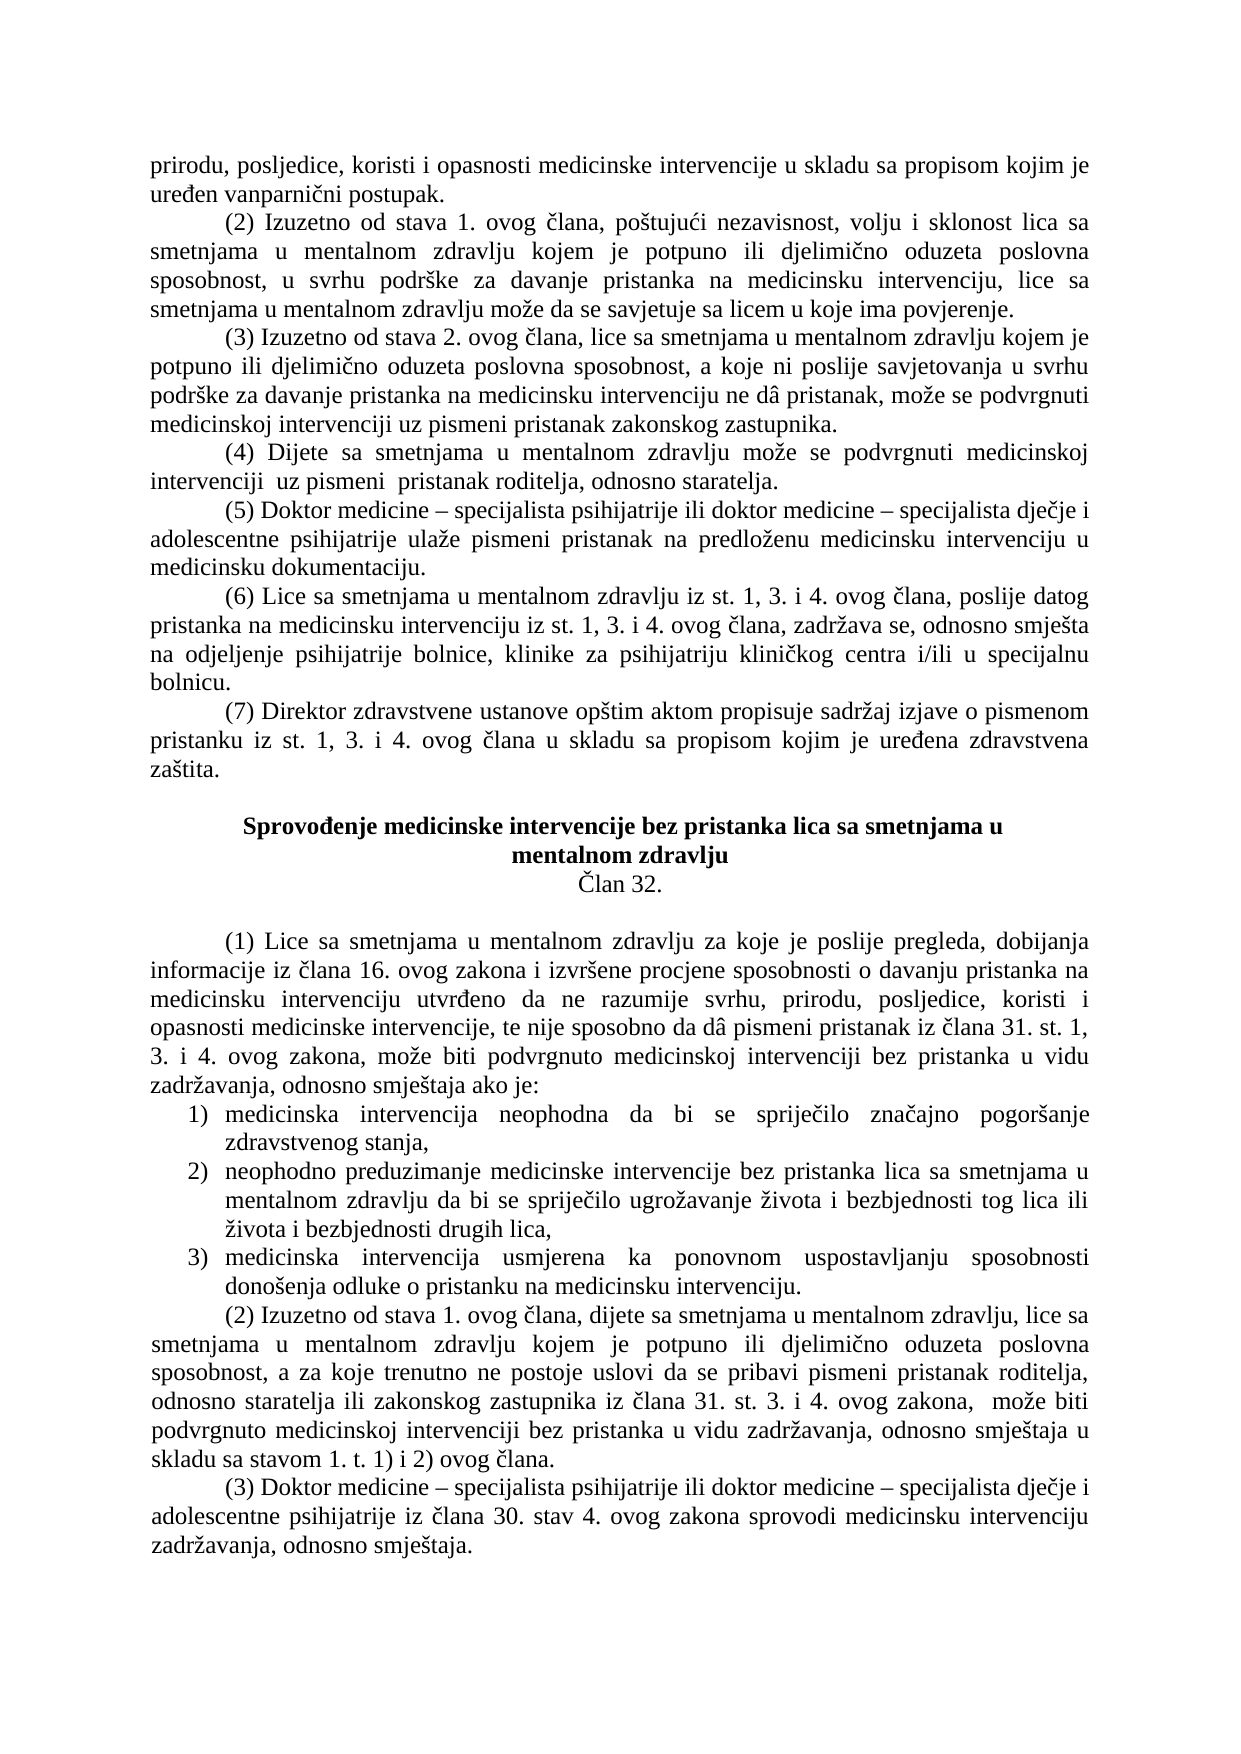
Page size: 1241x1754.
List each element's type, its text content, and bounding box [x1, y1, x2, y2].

text (7) Direktor zdravstvene ustanove opštim aktom propisuje sadržaj izjave o pismenom pristanku iz st. 1, 3. i 4. ovog člana u skladu sa propisom kojim je uređena zdravstvena zaštita. [150, 696, 1090, 782]
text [150, 150, 1090, 207]
text Član 32. [150, 869, 1090, 897]
text (2) Izuzetno od stava 1. ovog člana, dijete sa smetnjama u mentalnom zdravlju, lice sa smetnjama u mentalnom zdravlju kojem je potpuno ili djelimično oduzeta poslovna sposobnost, a za koje trenutno ne postoje uslovi da se pribavi pismeni pristanak roditelja, odnosno staratelja ili zakonskog zastupnika iz člana 31. st. 3. i 4. ovog zakona, može biti podvrgnuto medicinskoj intervenciji bez pristanka u vidu zadržavanja, odnosno smještaja u skladu sa stavom 1. t. 1) i 2) ovog člana. [151, 1300, 1090, 1472]
text (1) Lice sa smetnjama u mentalnom zdravlju za koje je poslije pregleda, dobijanja informacije iz člana 16. ovog zakona i izvršene procjene sposobnosti o davanju pristanka na medicinsku intervenciju utvrđeno da ne razumije svrhu, prirodu, posljedice, koristi i opasnosti medicinske intervencije, te nije sposobno da dâ pismeni pristanak iz člana 31. st. 1, 3. i 4. ovog zakona, može biti podvrgnuto medicinskoj intervenciji bez pristanka u vidu zadržavanja, odnosno smještaja ako je: [150, 926, 1090, 1099]
list medicinska intervencija neophodna da bi se spriječilo značajno pogoršanje zdravstvenog stanja, [187, 1099, 1090, 1156]
text (4) Dijete sa smetnjama u mentalnom zdravlju može se podvrgnuti medicinskoj intervenciji uz pismeni pristanak roditelja, odnosno staratelja. [150, 437, 1090, 495]
text (5) Doktor medicine – specijalista psihijatrije ili doktor medicine – specijalista dječje i adolescentne psihijatrije ulaže pismeni pristanak na predloženu medicinsku intervenciju u medicinsku dokumentaciju. [150, 495, 1090, 581]
text (6) Lice sa smetnjama u mentalnom zdravlju iz st. 1, 3. i 4. ovog člana, poslije datog pristanka na medicinsku intervenciju iz st. 1, 3. i 4. ovog člana, zadržava se, odnosno smješta na odjeljenje psihijatrije bolnice, klinike za psihijatriju kliničkog centra i/ili u specijalnu bolnicu. [150, 581, 1090, 696]
text (3) Izuzetno od stava 2. ovog člana, lice sa smetnjama u mentalnom zdravlju kojem je potpuno ili djelimično oduzeta poslovna sposobnost, a koje ni poslije savjetovanja u svrhu podrške za davanje pristanka na medicinsku intervenciju ne dâ pristanak, može se podvrgnuti medicinskoj intervenciji uz pismeni pristanak zakonskog zastupnika. [150, 322, 1090, 437]
text (2) Izuzetno od stava 1. ovog člana, poštujući nezavisnost, volju i sklonost lica sa smetnjama u mentalnom zdravlju kojem je potpuno ili djelimično oduzeta poslovna sposobnost, u svrhu podrške za davanje pristanka na medicinsku intervenciju, lice sa smetnjama u mentalnom zdravlju može da se savjetuje sa licem u koje ima povjerenje. [150, 207, 1090, 322]
list neophodno preduzimanje medicinske intervencije bez pristanka lica sa smetnjama u mentalnom zdravlju da bi se spriječilo ugrožavanje života i bezbjednosti tog lica ili života i bezbjednosti drugih lica, [187, 1156, 1090, 1242]
list medicinska intervencija usmjerena ka ponovnom uspostavljanju sposobnosti donošenja odluke o pristanku na medicinsku intervenciju. [187, 1242, 1090, 1300]
text mentalnom zdravlju [150, 840, 1090, 869]
text (3) Doktor medicine – specijalista psihijatrije ili doktor medicine – specijalista dječje i adolescentne psihijatrije iz člana 30. stav 4. ovog zakona sprovodi medicinsku intervenciju zadržavanja, odnosno smještaja. [151, 1472, 1090, 1559]
text Sprovođenje medicinske intervencije bez pristanka lica sa smetnjama u [150, 811, 1090, 840]
